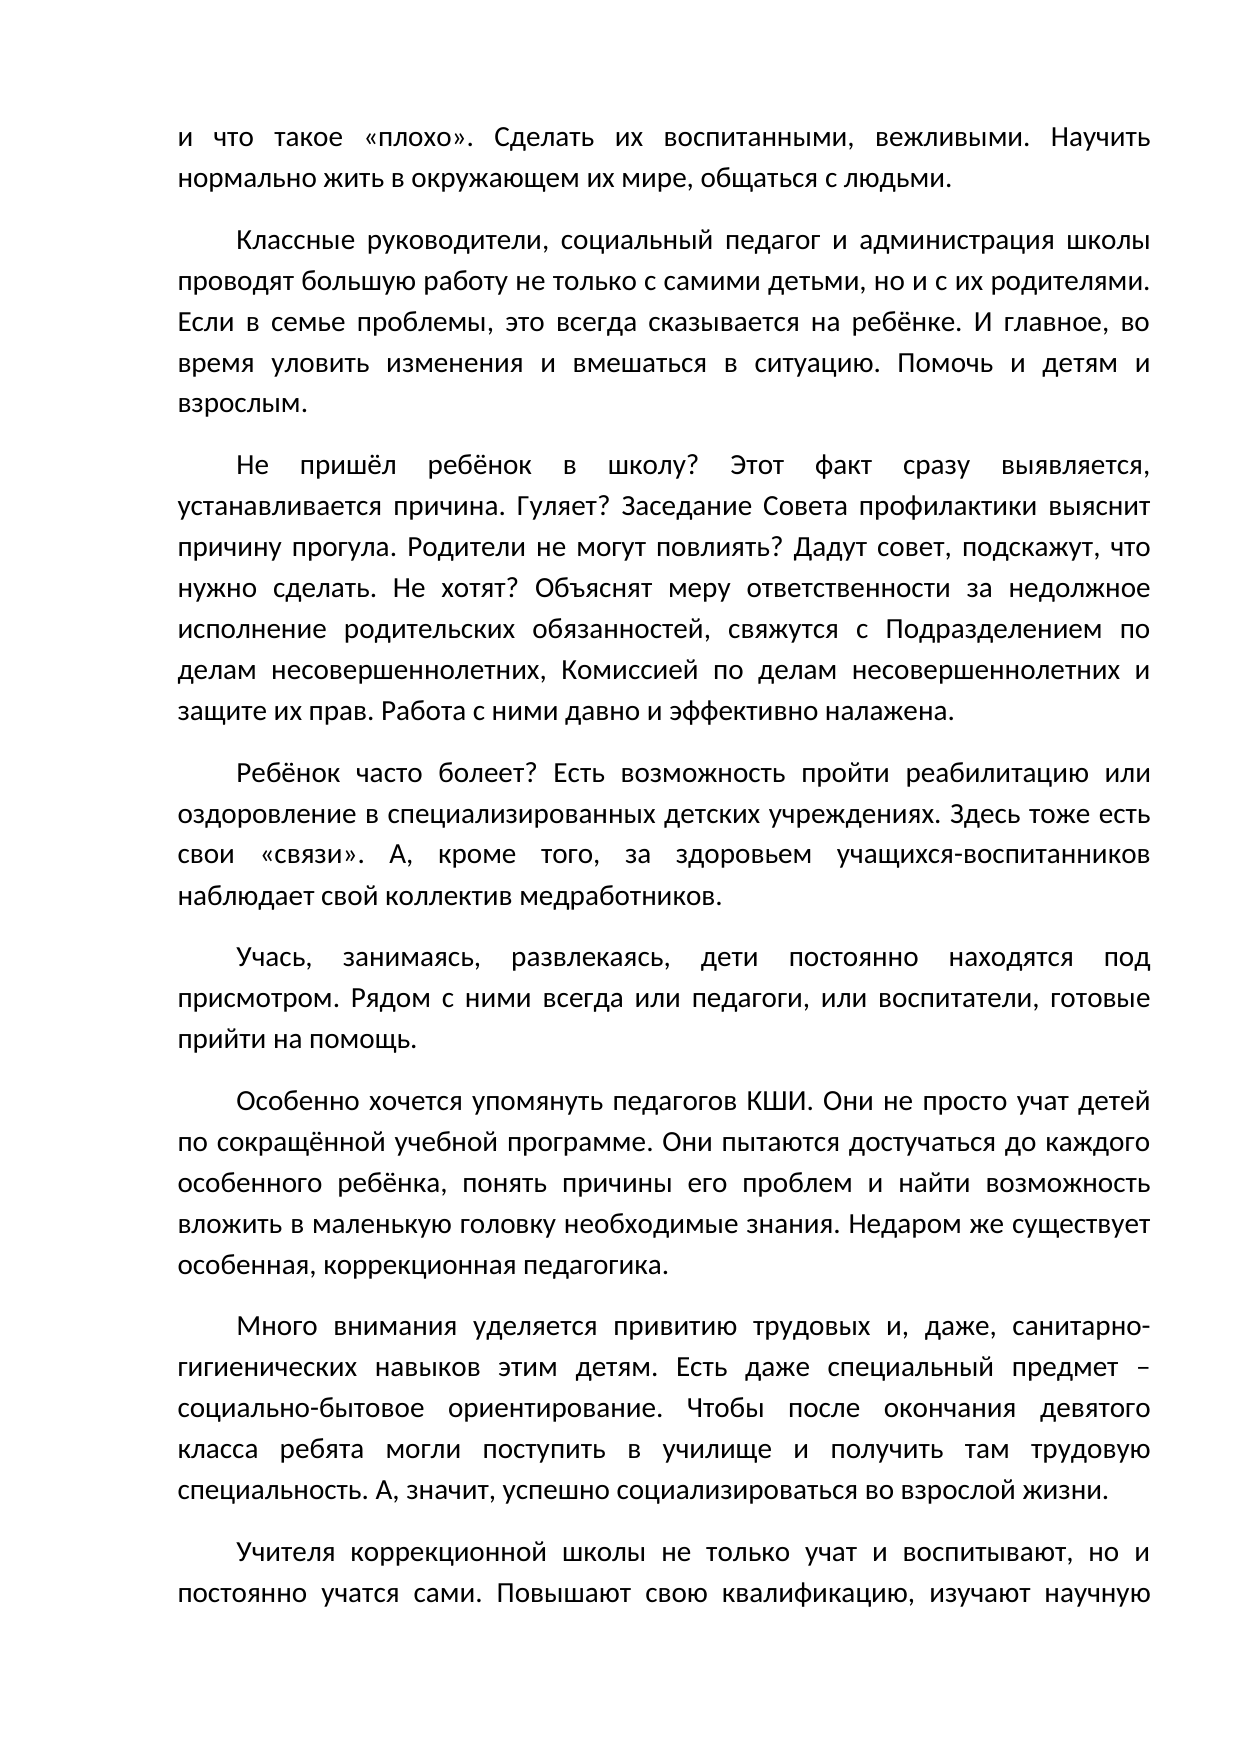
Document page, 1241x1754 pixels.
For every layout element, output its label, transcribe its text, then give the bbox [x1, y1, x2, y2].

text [177, 1533, 1152, 1609]
text Учась, занимаясь, развлекаясь, дети постоянно находятся под присмотром. Рядом с ними всегда или педагоги, или воспитатели, готовые прийти на помощь. [177, 938, 1152, 1056]
text Ребёнок часто болеет? Есть возможность пройти реабилитацию или оздоровление в специализированных детских учреждениях. Здесь тоже есть свои «связи». А, кроме того, за здоровьем учащихся-воспитанников наблюдает свой коллектив медработников. [177, 754, 1152, 912]
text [177, 118, 1152, 195]
text Классные руководители, социальный педагог и администрация школы проводят большую работу не только с самими детьми, но и с их родителями. Если в семье проблемы, это всегда сказывается на ребёнке. И главное, во время уловить изменения и вмешаться в ситуацию. Помочь и детям и взрослым. [177, 221, 1152, 420]
text Не пришёл ребёнок в школу? Этот факт сразу выявляется, устанавливается причина. Гуляет? Заседание Совета профилактики выяснит причину прогула. Родители не могут повлиять? Дадут совет, подскажут, что нужно сделать. Не хотят? Объяснят меру ответственности за недолжное исполнение родительских обязанностей, свяжутся с Подразделением по делам несовершеннолетних, Комиссией по делам несовершеннолетних и защите их прав. Работа с ними давно и эффективно налажена. [177, 446, 1152, 728]
text Особенно хочется упомянуть педагогов КШИ. Они не просто учат детей по сокращённой учебной программе. Они пытаются достучаться до каждого особенного ребёнка, понять причины его проблем и найти возможность вложить в маленькую головку необходимые знания. Недаром же существует особенная, коррекционная педагогика. [177, 1082, 1152, 1281]
text Много внимания уделяется привитию трудовых и, даже, санитарно-гигиенических навыков этим детям. Есть даже специальный предмет – социально-бытовое ориентирование. Чтобы после окончания девятого класса ребята могли поступить в училище и получить там трудовую специальность. А, значит, успешно социализироваться во взрослой жизни. [177, 1307, 1152, 1507]
